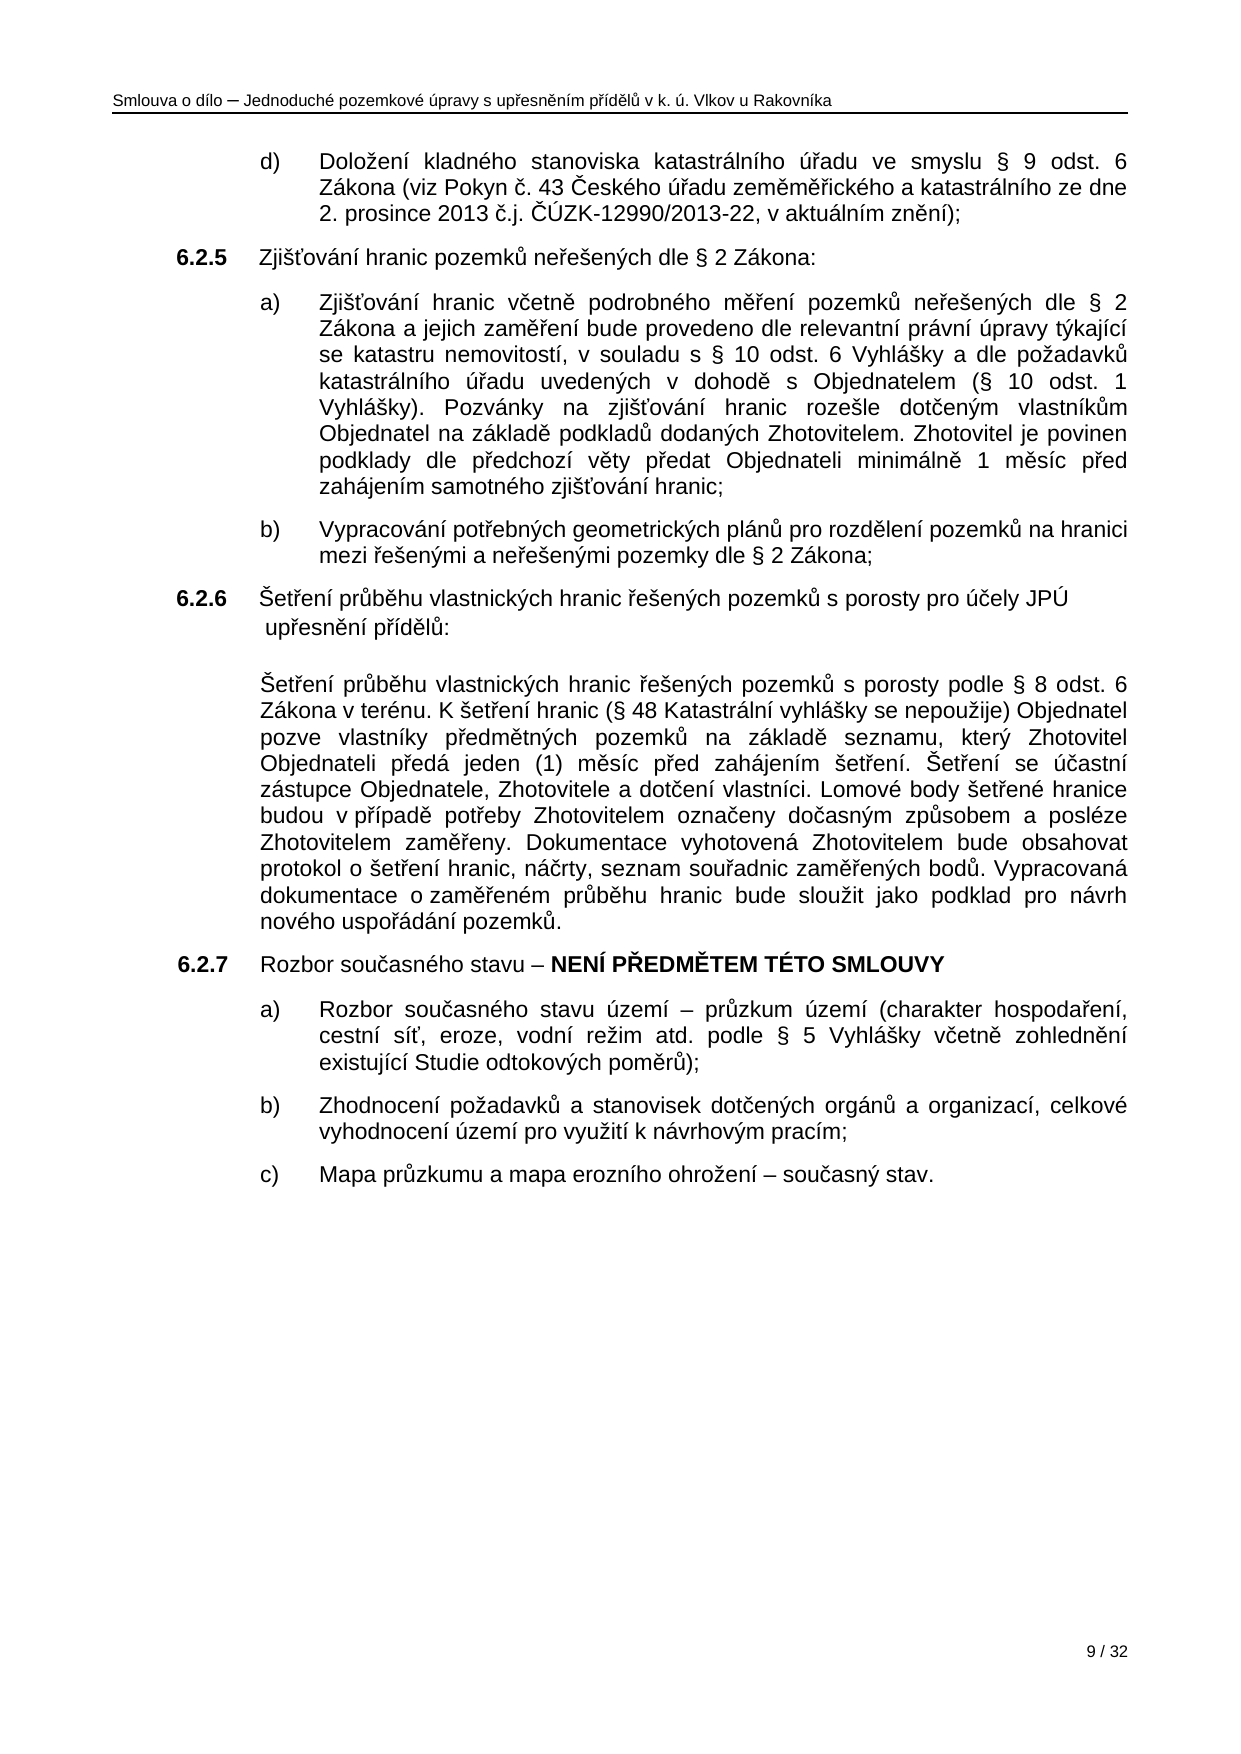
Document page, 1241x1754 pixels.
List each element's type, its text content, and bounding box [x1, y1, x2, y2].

list Rozbor současného stavu území – průzkum území (charakter hospodaření, cestní síť, eroze, vodní režim atd. podle § 5 Vyhlášky včetně zohlednění existující Studie odtokových poměrů); [260, 996, 1128, 1075]
list Zhodnocení požadavků a stanovisek dotčených orgánů a organizací, celkové vyhodnocení území pro využití k návrhovým pracím; [260, 1092, 1128, 1144]
text 6.2.5 Zjišťování hranic pozemků neřešených dle § 2 Zákona: [112, 243, 1128, 270]
list Vypracování potřebných geometrických plánů pro rozdělení pozemků na hranici mezi řešenými a neřešenými pozemky dle § 2 Zákona; [260, 516, 1128, 569]
list 6.2.7 Rozbor současného stavu – NENÍ PŘEDMĚTEM TÉTO SMLOUVY [177, 951, 1128, 977]
list Mapa průzkumu a mapa erozního ohrožení – současný stav. [260, 1161, 1128, 1187]
list Zjišťování hranic včetně podrobného měření pozemků neřešených dle § 2 Zákona a jejich zaměření bude provedeno dle relevantní právní úpravy týkající se katastru nemovitostí, v souladu s § 10 odst. 6 Vyhlášky a dle požadavků katastrálního úřadu uvedených v dohodě s Objednatelem (§ 10 odst. 1 Vyhlášky). Pozvánky na zjišťování hranic rozešle dotčeným vlastníkům Objednatel na základě podkladů dodaných Zhotovitelem. Zhotovitel je povinen podklady dle předchozí věty předat Objednateli minimálně 1 měsíc před zahájením samotného zjišťování hranic; [260, 288, 1128, 499]
list Šetření průběhu vlastnických hranic řešených pozemků s porosty podle § 8 odst. 6 Zákona v terénu. K šetření hranic (§ 48 Katastrální vyhlášky se nepoužije) Objednatel pozve vlastníky předmětných pozemků na základě seznamu, který Zhotovitel Objednateli předá jeden (1) měsíc před zahájením šetření. Šetření se účastní zástupce Objednatele, Zhotovitele a dotčení vlastníci. Lomové body šetřené hranice budou v případě potřeby Zhotovitelem označeny dočasným způsobem a posléze Zhotovitelem zaměřeny. Dokumentace vyhotovená Zhotovitelem bude obsahovat protokol o šetření hranic, náčrty, seznam souřadnic zaměřených bodů. Vypracovaná dokumentace o zaměřeném průběhu hranic bude sloužit jako podklad pro návrh nového uspořádání pozemků. [260, 671, 1128, 934]
text upřesnění přídělů: [112, 614, 1128, 640]
text 6.2.6 Šetření průběhu vlastnických hranic řešených pozemků s porosty pro účely JPÚ [112, 585, 1128, 612]
list Doložení kladného stanoviska katastrálního úřadu ve smyslu § 9 odst. 6 Zákona (viz Pokyn č. 43 Českého úřadu zeměměřického a katastrálního ze dne 2. prosince 2013 č.j. ČÚZK-12990/2013-22, v aktuálním znění); [260, 148, 1128, 227]
